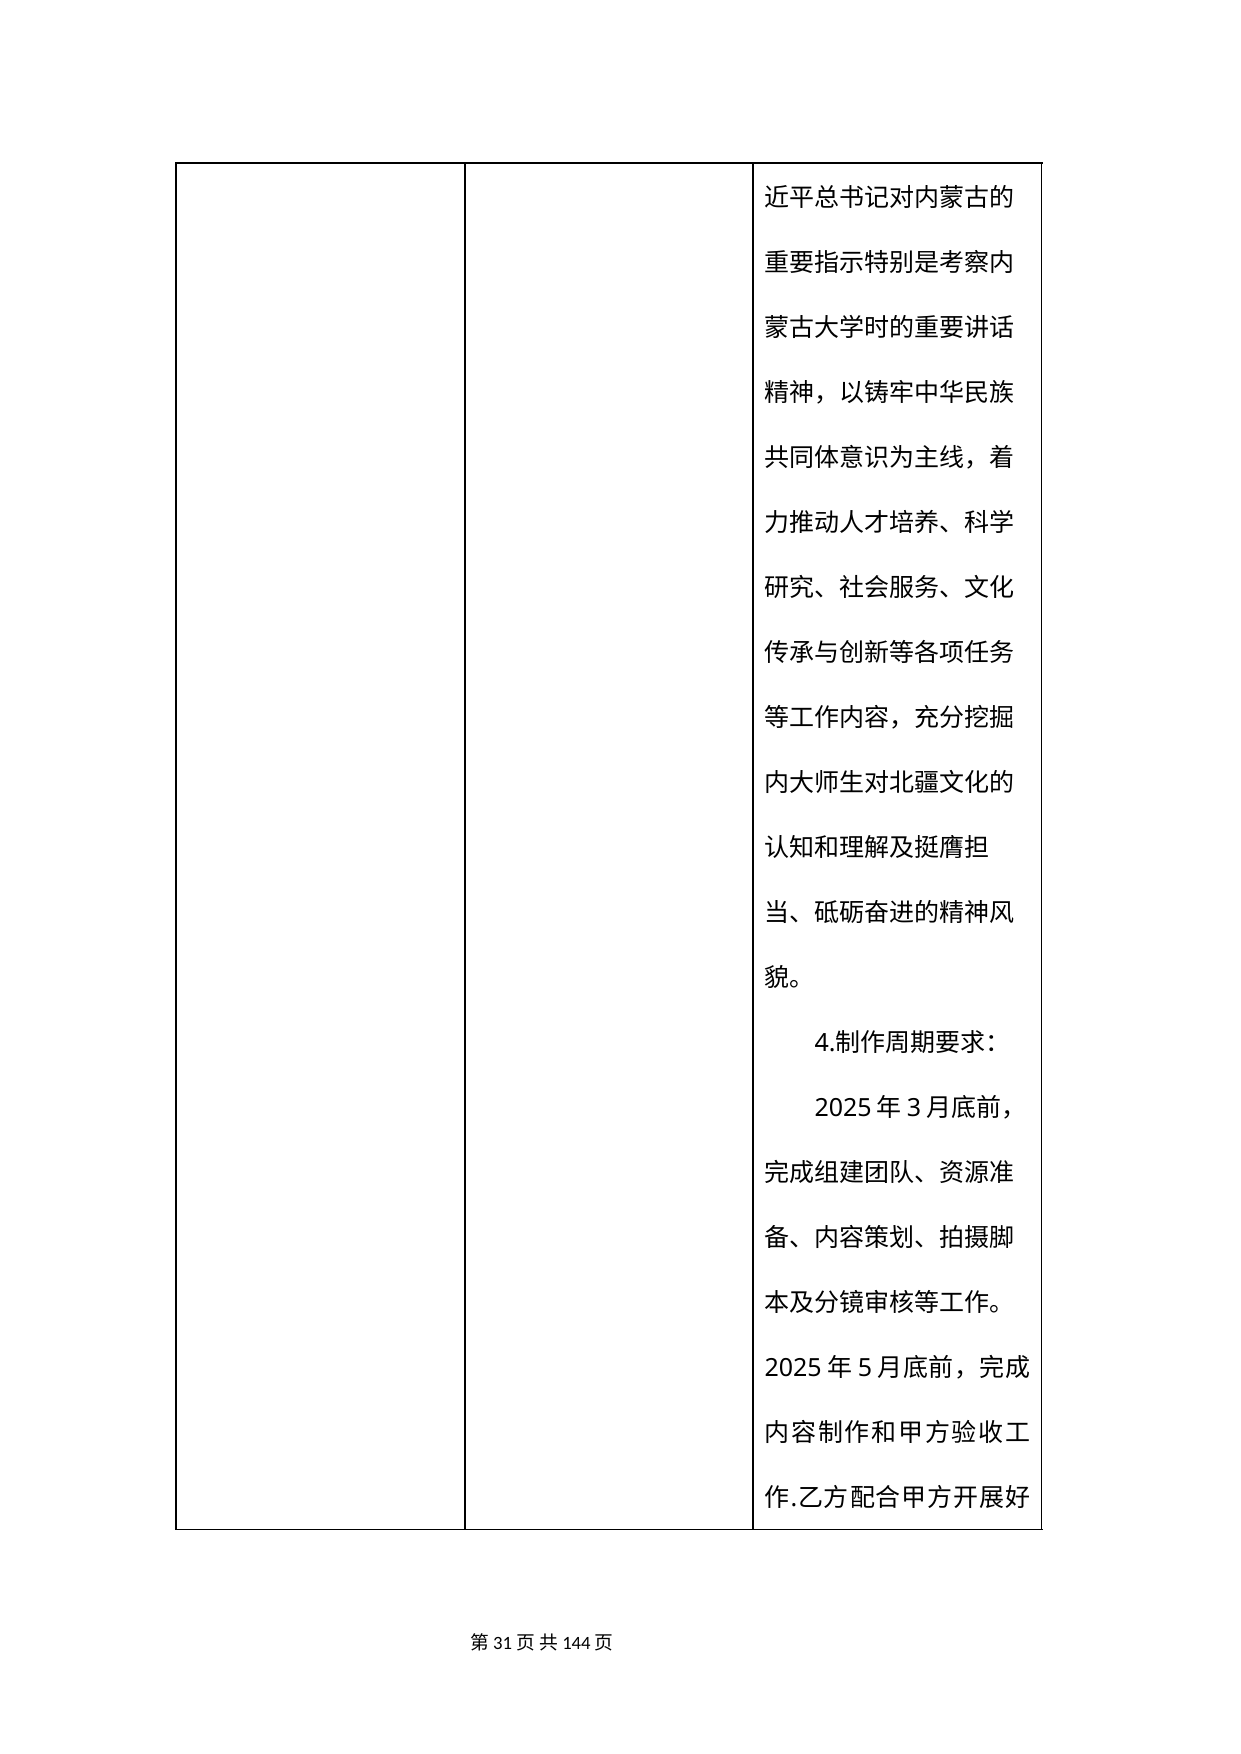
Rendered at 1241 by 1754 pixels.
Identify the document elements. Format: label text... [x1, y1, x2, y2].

table_cell [466, 164, 752, 1528]
table_cell 1 [177, 164, 464, 1528]
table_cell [754, 164, 1041, 1528]
